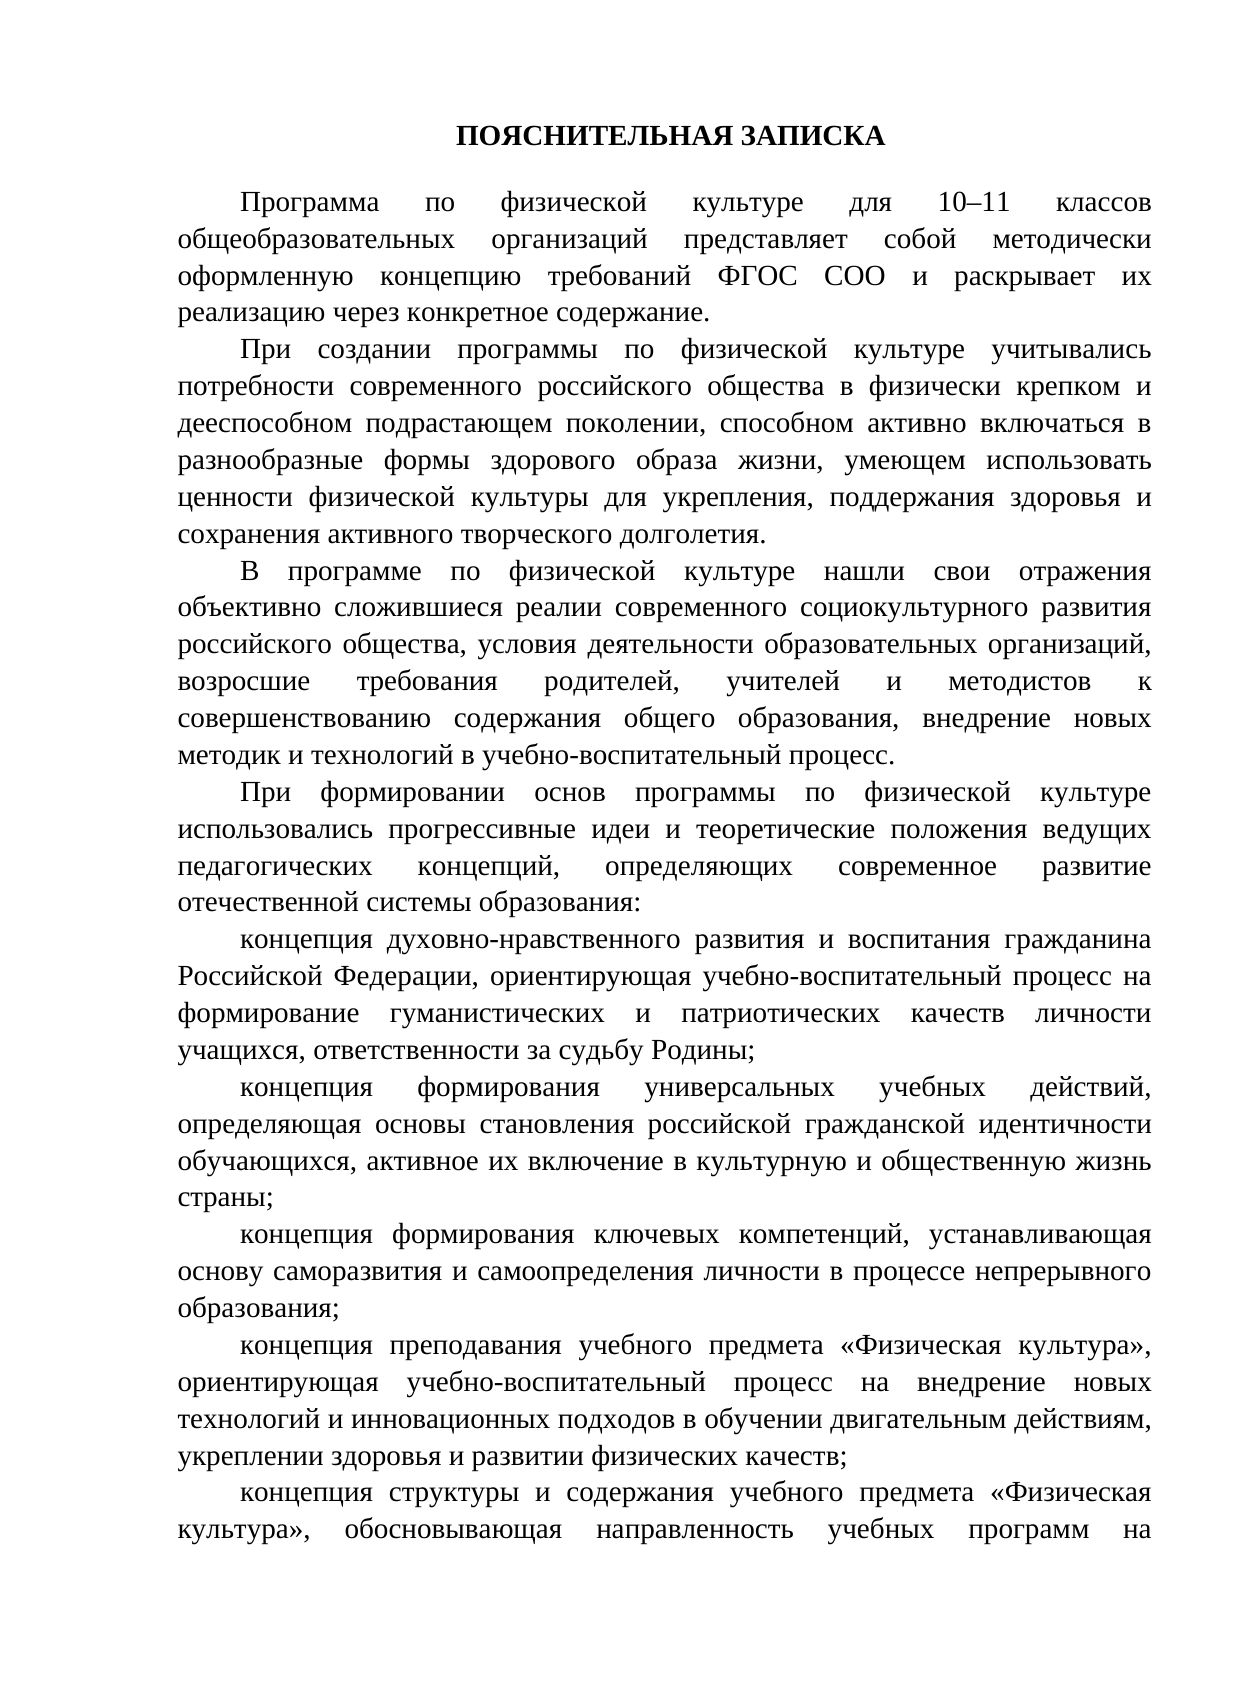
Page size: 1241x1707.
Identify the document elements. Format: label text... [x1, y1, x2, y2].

text Программа по физической культуре для 10–11 классов общеобразовательных организаций представляет собой методически оформленную концепцию требований ФГОС СОО и раскрывает их реализацию через конкретное содержание. [177, 184, 1152, 328]
text концепция формирования универсальных учебных действий, определяющая основы становления российской гражданской идентичности обучающихся, активное их включение в культурную и общественную жизнь страны; [177, 1069, 1152, 1213]
text В программе по физической культуре нашли свои отражения объективно сложившиеся реалии современного социокультурного развития российского общества, условия деятельности образовательных организаций, возросшие требования родителей, учителей и методистов к совершенствованию содержания общего образования, внедрение новых методик и технологий в учебно-воспитательный процесс. [177, 553, 1152, 771]
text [177, 1474, 1152, 1545]
text концепция формирования ключевых компетенций, устанавливающая основу саморазвития и самоопределения личности в процессе непрерывного образования; [177, 1216, 1152, 1324]
text При создании программы по физической культуре учитывались потребности современного российского общества в физически крепком и дееспособном подрастающем поколении, способном активно включаться в разнообразные формы здорового образа жизни, умеющем использовать ценности физической культуры для укрепления, поддержания здоровья и сохранения активного творческого долголетия. [177, 331, 1152, 549]
text При формировании основ программы по физической культуре использовались прогрессивные идеи и теоретические положения ведущих педагогических концепций, определяющих современное развитие отечественной системы образования: [177, 774, 1152, 918]
text концепция духовно-нравственного развития и воспитания гражданина Российской Федерации, ориентирующая учебно-воспитательный процесс на формирование гуманистических и патриотических качеств личности учащихся, ответственности за судьбу Родины; [177, 921, 1152, 1066]
text концепция преподавания учебного предмета «Физическая культура», ориентирующая учебно-воспитательный процесс на внедрение новых технологий и инновационных подходов в обучении двигательным действиям, укреплении здоровья и развитии физических качеств; [177, 1327, 1152, 1471]
text ПОЯСНИТЕЛЬНАЯ ЗАПИСКА [190, 118, 1152, 152]
